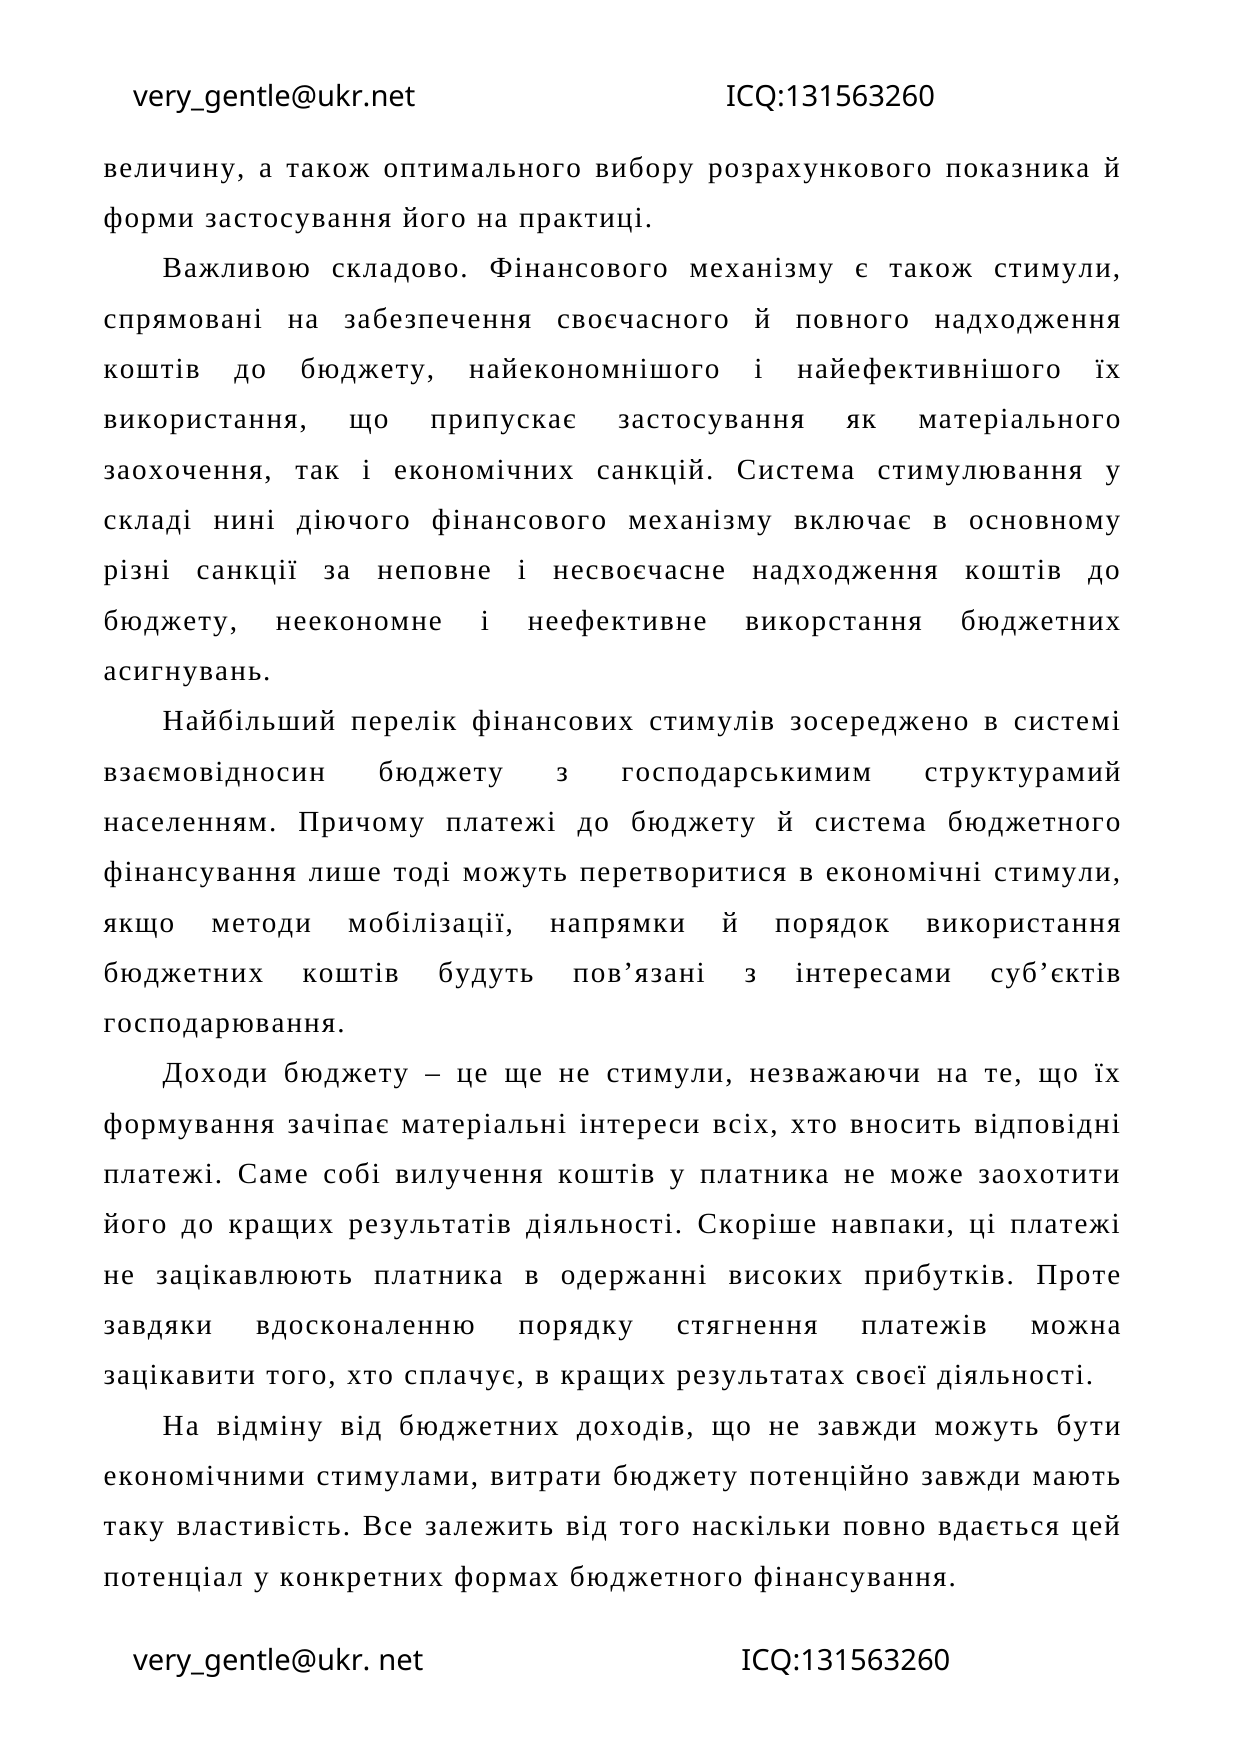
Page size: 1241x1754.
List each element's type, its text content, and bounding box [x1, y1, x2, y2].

text На відміну від бюджетних доходів, що не завжди можуть бути економічними стимулами, витрати бюджету потенційно завжди мають таку властивість. Все залежить від того наскільки повно вдається цей потенціал у конкретних формах бюджетного фінансування. [103, 1408, 1122, 1592]
text Доходи бюджету – це ще не стимули, незважаючи на те, що їх формування зачіпає матеріальні інтереси всіх, хто вносить відповідні платежі. Саме собі вилучення коштів у платника не може заохотити його до кращих результатів діяльності. Скоріше навпаки, ці платежі не зацікавлюють платника в одержанні високих прибутків. Проте завдяки вдосконаленню порядку стягнення платежів можна зацікавити того, хто сплачує, в кращих результатах своєї діяльності. [103, 1056, 1122, 1391]
text Важливою складово. Фінансового механізму є також стимули, спрямовані на забезпечення своєчасного й повного надходження коштів до бюджету, найекономнішого і найефективнішого їх використання, що припускає застосування як матеріального заохочення, так і економічних санкцій. Система стимулювання у складі нині діючого фінансового механізму включає в основному різні санкції за неповне і несвоєчасне надходження коштів до бюджету, неекономне і неефективне викорстання бюджетних асигнувань. [103, 251, 1122, 687]
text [103, 150, 1122, 234]
text Найбільший перелік фінансових стимулів зосереджено в системі взаємовідносин бюджету з господарськимим структурамий населенням. Причому платежі до бюджету й система бюджетного фінансування лише тоді можуть перетворитися в економічні стимули, якщо методи мобілізації, напрямки й порядок використання бюджетних коштів будуть пов’язані з інтересами суб’єктів господарювання. [103, 703, 1122, 1039]
